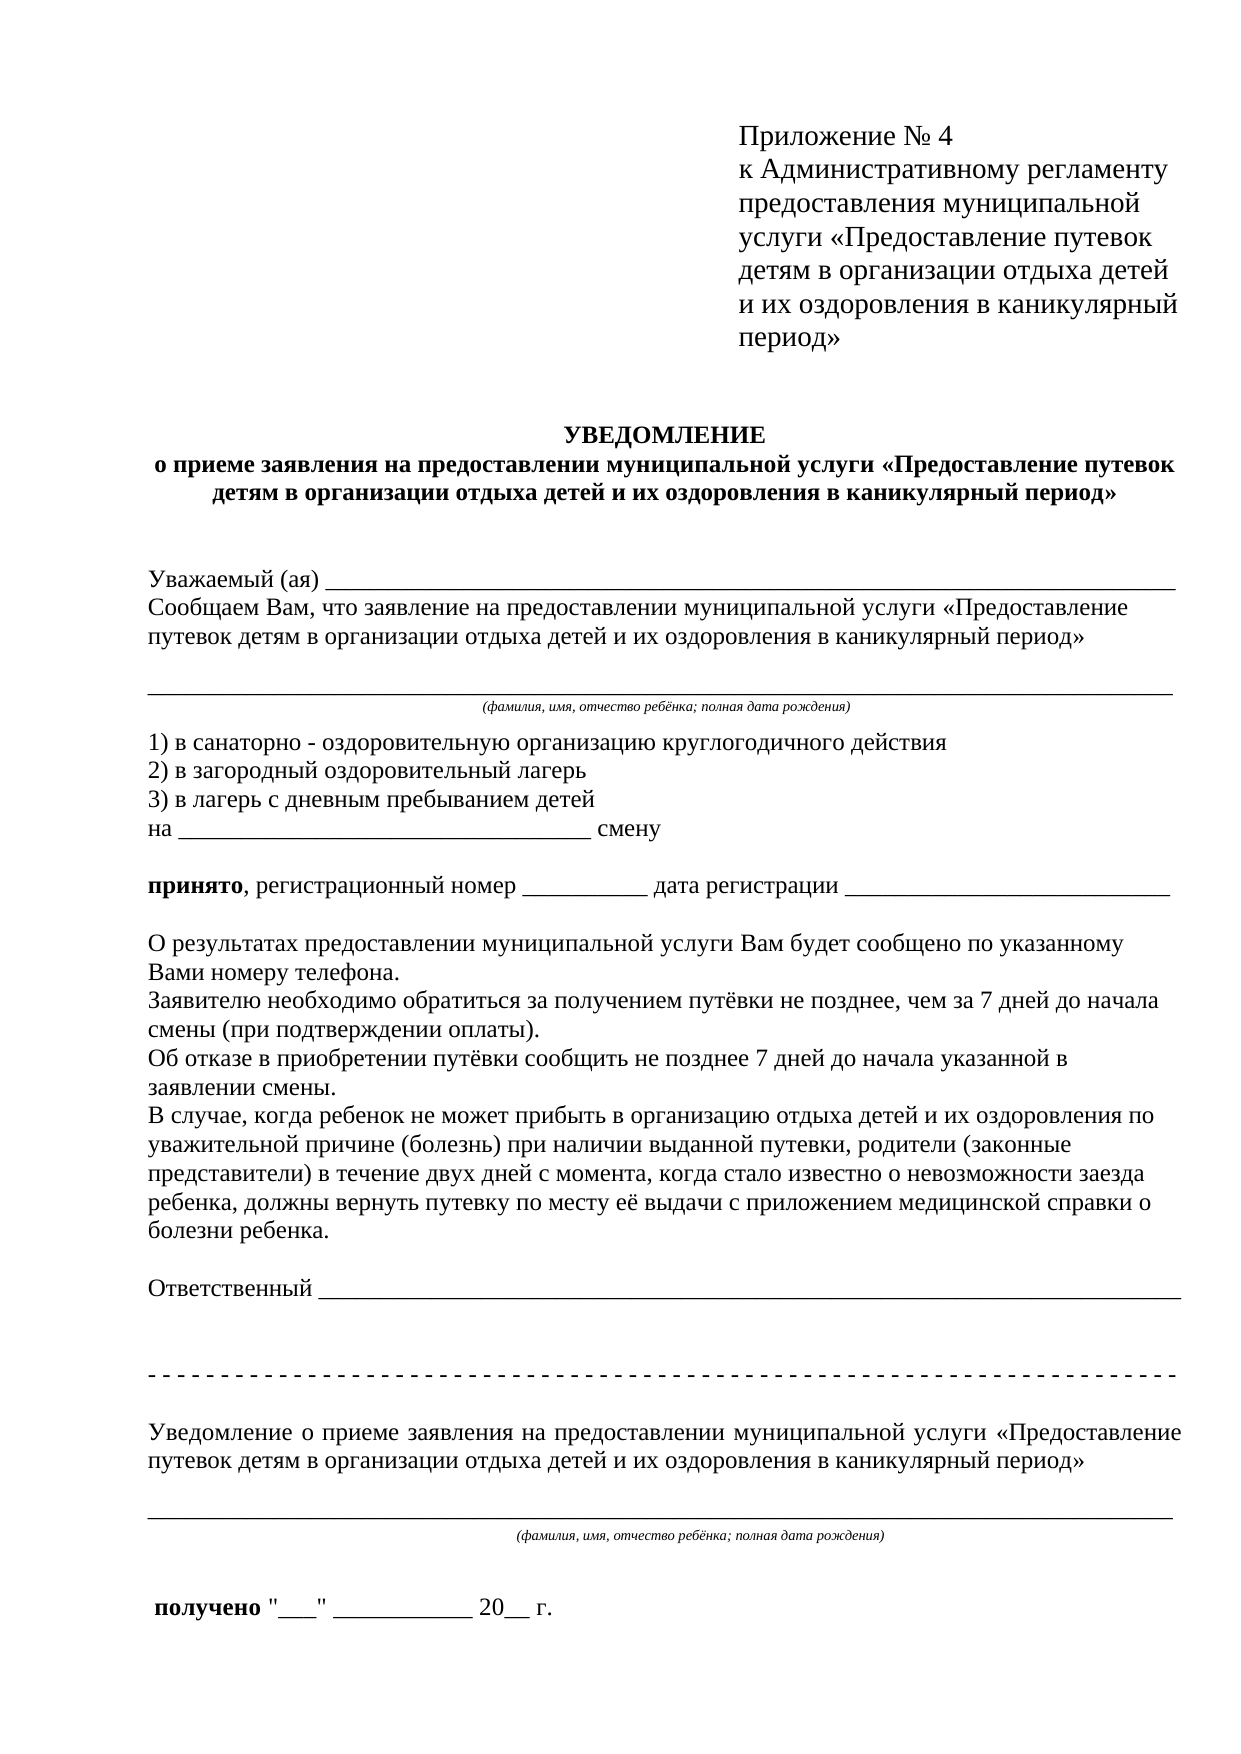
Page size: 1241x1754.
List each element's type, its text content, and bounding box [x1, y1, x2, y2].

text Сообщаем Вам, что заявление на предоставлении муниципальной услуги «Предоставление путевок детям в организации отдыха детей и их оздоровления в каникулярный период» [148, 592, 1181, 650]
text Уведомление о приеме заявления на предоставлении муниципальной услуги «Предоставление путевок детям в организации отдыха детей и их оздоровления в каникулярный период» [148, 1417, 1181, 1474]
text УВЕДОМЛЕНИЕ [148, 420, 1181, 449]
text Об отказе в приобретении путёвки сообщить не позднее 7 дней до начала указанной в заявлении смены. [148, 1043, 1181, 1100]
text (фамилия, имя, отчество ребёнка; полная дата рождения) [148, 698, 1181, 727]
text 2) в загородный оздоровительный лагерь [148, 755, 1181, 784]
text __________________________________________________________________________________ [148, 1493, 1181, 1522]
text Уважаемый (ая) ____________________________________________________________________ [148, 564, 1181, 592]
text 3) в лагерь с дневным пребыванием детей [148, 784, 1181, 813]
text - - - - - - - - - - - - - - - - - - - - - - - - - - - - - - - - - - - - - - - - - - - - - - - - - - - - - - - - - - - - - - - - - - - - - - - [148, 1359, 1181, 1388]
text о приеме заявления на предоставлении муниципальной услуги «Предоставление путевок детям в организации отдыха детей и их оздоровления в каникулярный период» [148, 449, 1181, 506]
text Приложение № 4 [738, 118, 1181, 152]
text на _________________________________ смену [148, 813, 1181, 842]
text получено "___" ___________ 20__ г. [148, 1592, 1181, 1621]
text О результатах предоставлении муниципальной услуги Вам будет сообщено по указанному Вами номеру телефона. [148, 928, 1181, 985]
text В случае, когда ребенок не может прибыть в организацию отдыха детей и их оздоровления по уважительной причине (болезнь) при наличии выданной путевки, родители (законные представители) в течение двух дней с момента, когда стало известно о невозможности заезда ребенка, должны вернуть путевку по месту её выдачи с приложением медицинской справки о болезни ребенка. [148, 1100, 1181, 1244]
text (фамилия, имя, отчество ребёнка; полная дата рождения) [148, 1526, 1181, 1555]
text к Административному регламенту предоставления муниципальной услуги «Предоставление путевок детям в организации отдыха детей и их оздоровления в каникулярный период» [738, 152, 1181, 353]
text Заявителю необходимо обратиться за получением путёвки не позднее, чем за 7 дней до начала смены (при подтверждении оплаты). [148, 985, 1181, 1043]
text Ответственный _____________________________________________________________________ [148, 1273, 1181, 1302]
text __________________________________________________________________________________ [148, 669, 1181, 698]
text принято, регистрационный номер __________ дата регистрации __________________________ [148, 870, 1181, 899]
text 1) в санаторно - оздоровительную организацию круглогодичного действия [148, 727, 1181, 755]
